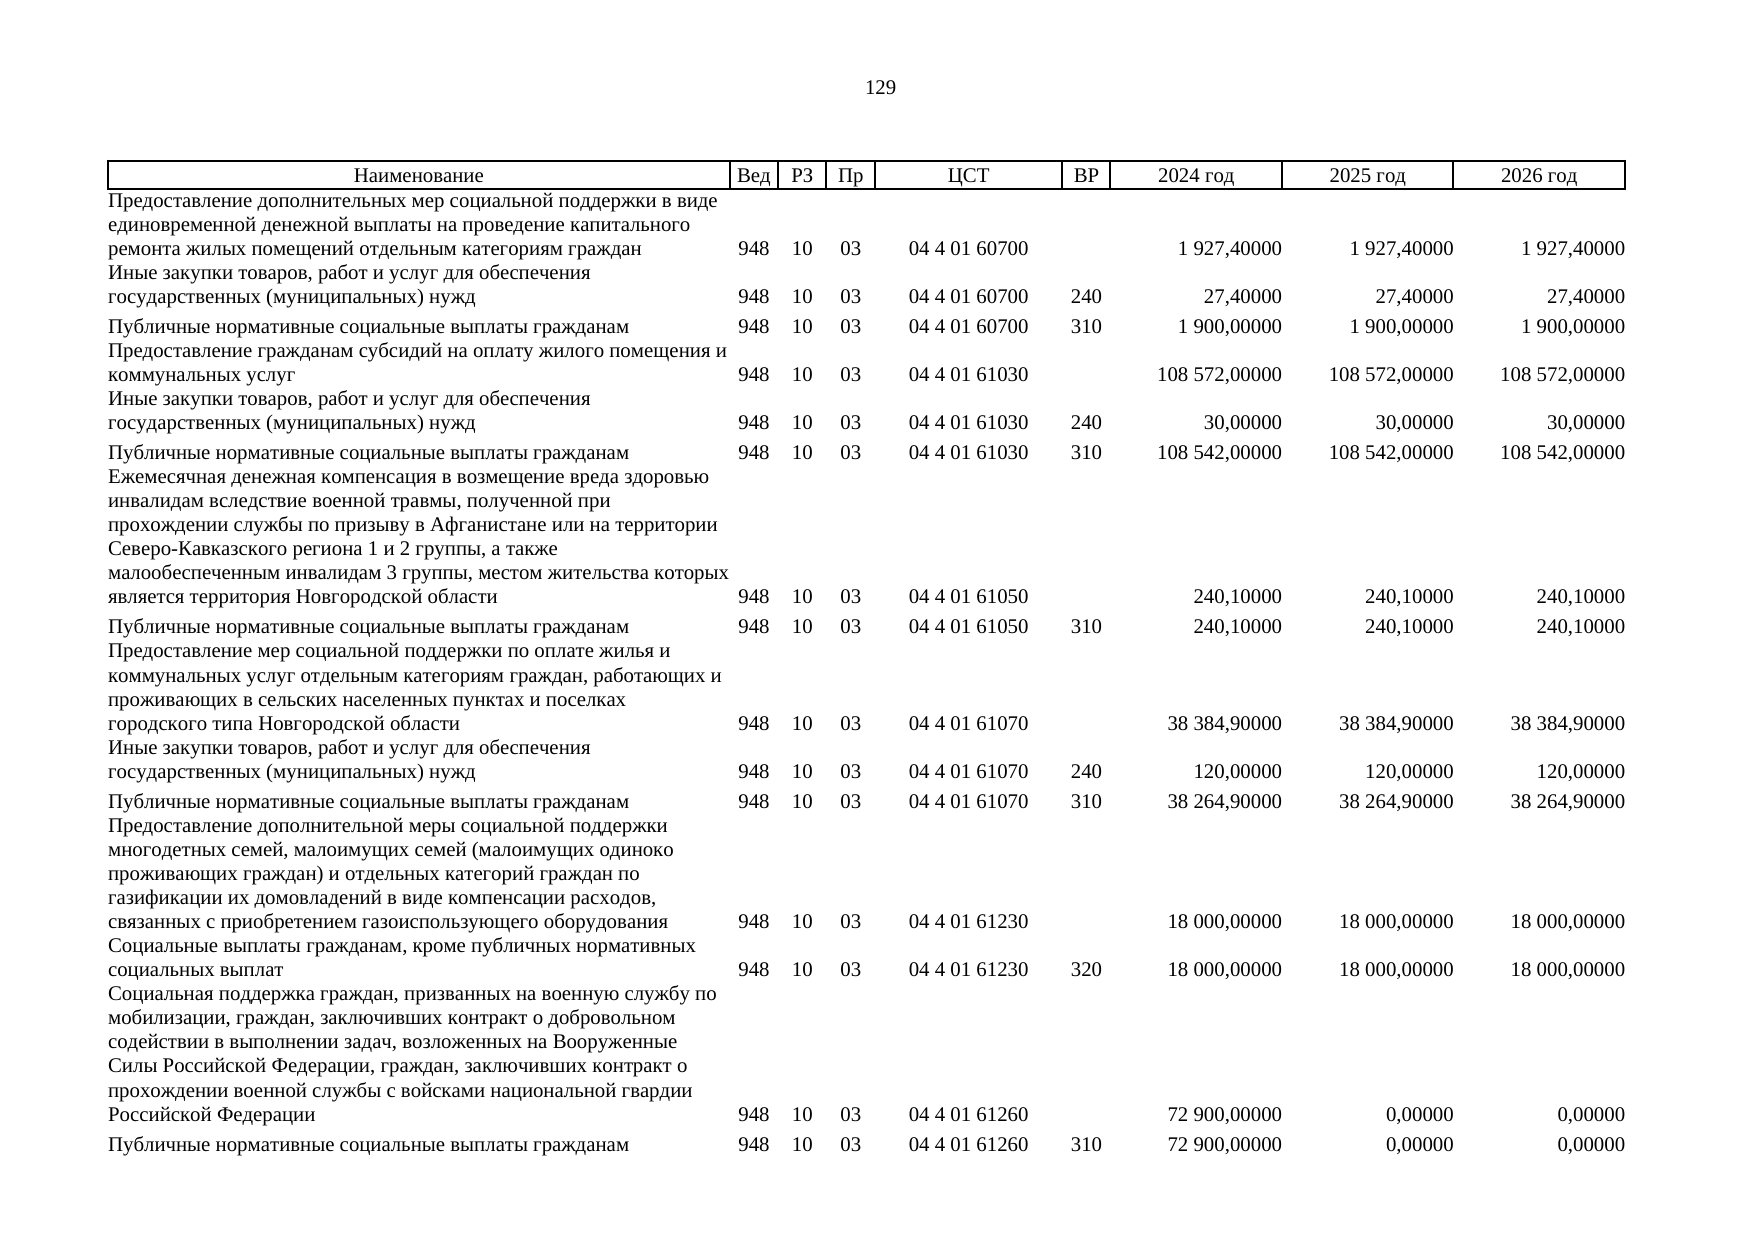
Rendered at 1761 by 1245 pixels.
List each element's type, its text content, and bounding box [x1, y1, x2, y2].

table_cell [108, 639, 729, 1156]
table_header РЗ [779, 162, 825, 187]
table_header 2025 год [1283, 162, 1452, 187]
table_header Наименование [109, 162, 729, 187]
table_header Вед [731, 162, 777, 187]
table_header 2026 год [1454, 162, 1624, 187]
table_header 2024 год [1111, 162, 1281, 187]
table_header ВР [1063, 162, 1109, 187]
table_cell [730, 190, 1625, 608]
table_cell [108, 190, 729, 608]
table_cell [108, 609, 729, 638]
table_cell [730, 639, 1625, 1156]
table_header Пр [827, 162, 874, 187]
table_header ЦСТ [876, 162, 1061, 187]
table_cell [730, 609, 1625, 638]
